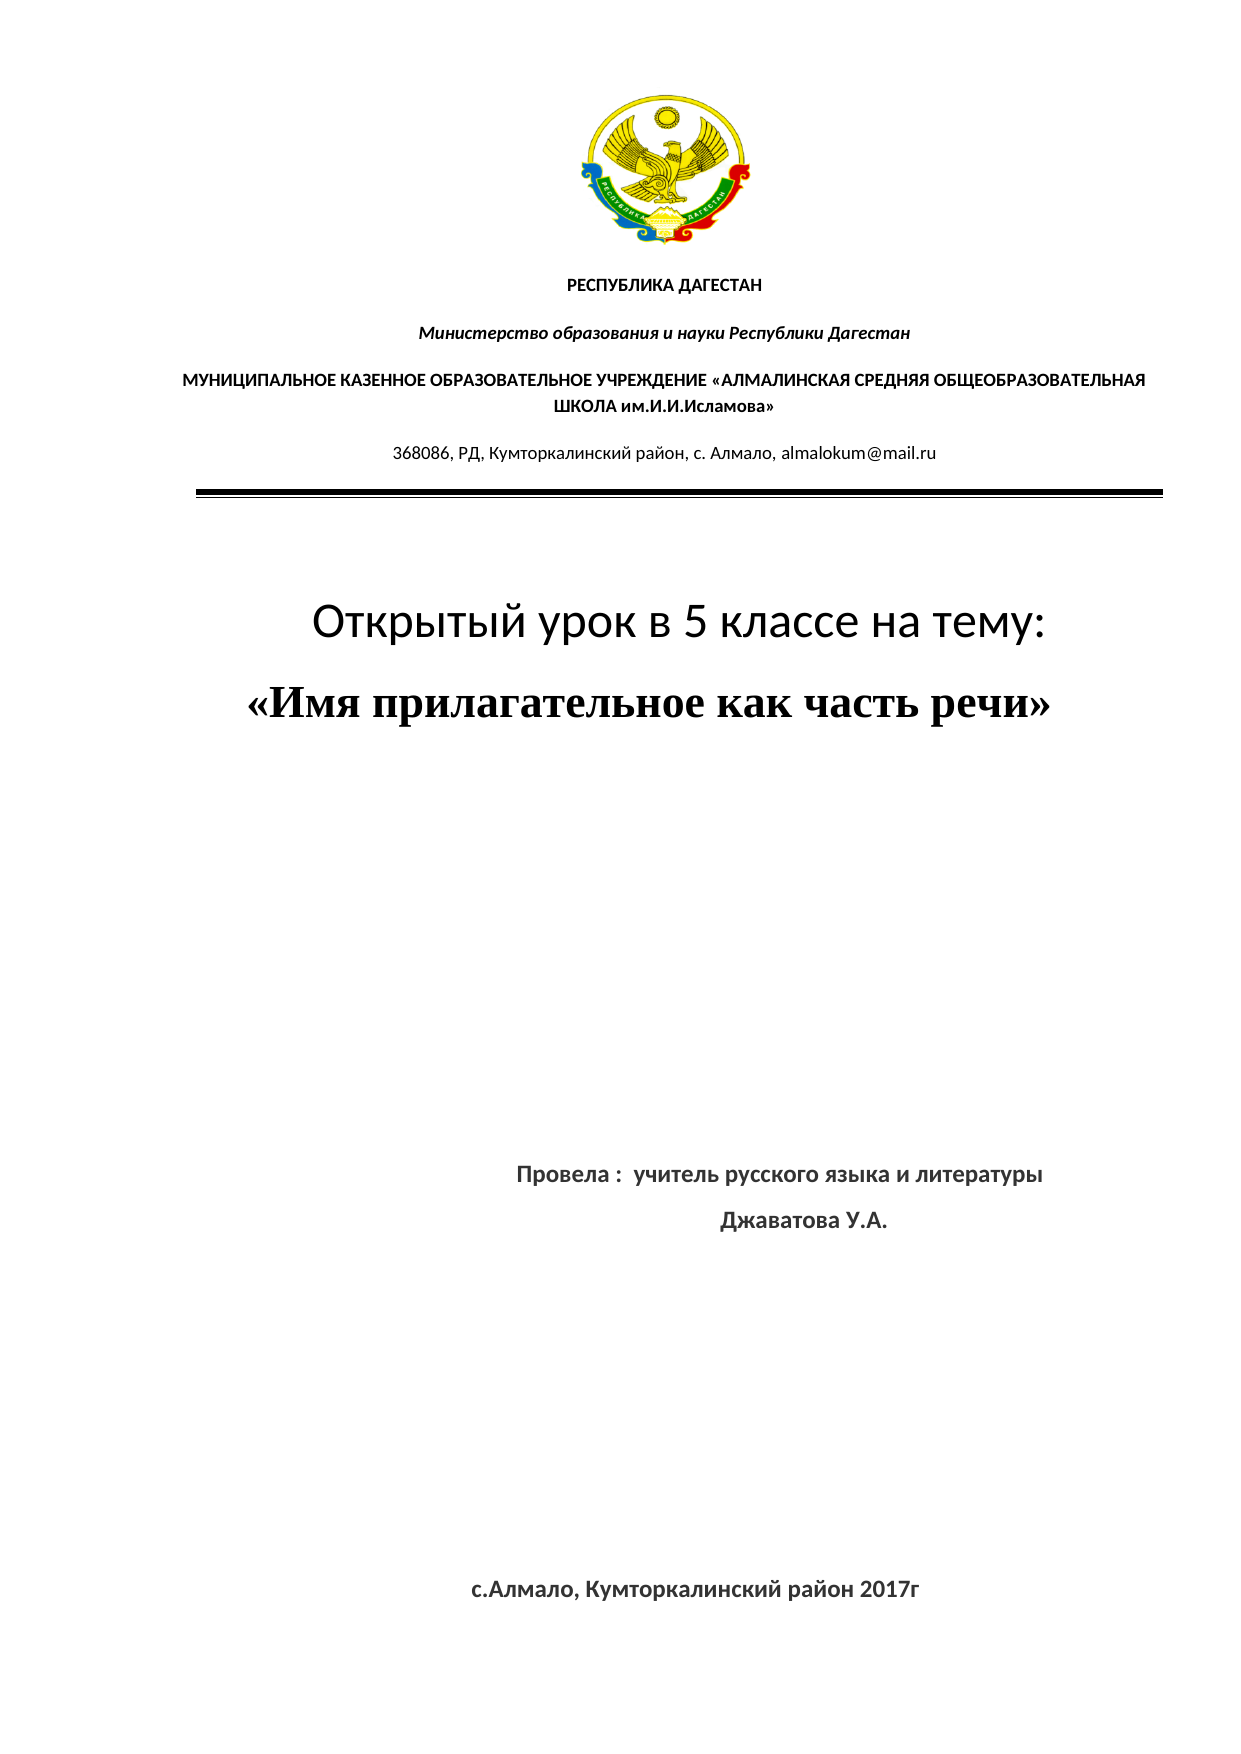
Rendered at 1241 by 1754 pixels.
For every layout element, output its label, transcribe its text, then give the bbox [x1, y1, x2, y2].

text с.Алмало, Кумторкалинский район 2017г [177, 1573, 1152, 1603]
text «Имя прилагательное как часть речи» [177, 675, 1152, 727]
text Министерство образования и науки Республики Дагестан [177, 321, 1152, 344]
text Джаватова У.А. [177, 1204, 1152, 1234]
text Провела : учитель русского языка и литературы [177, 1158, 1152, 1188]
table_header Открытый урок в 5 классе на тему: [196, 498, 1163, 675]
text 368086, РД, Кумторкалинский район, с. Алмало, almalokum@mail.ru [177, 442, 1152, 464]
text МУНИЦИПАЛЬНОЕ КАЗЕННОЕ ОБРАЗОВАТЕЛЬНОЕ УЧРЕЖДЕНИЕ «АЛМАЛИНСКАЯ СРЕДНЯЯ ОБЩЕОБРАЗОВАТЕЛЬНАЯ ШКОЛА им.И.И.Исламова» [177, 368, 1152, 417]
text РЕСПУБЛИКА ДАГЕСТАН [177, 274, 1152, 297]
picture [572, 87, 757, 250]
